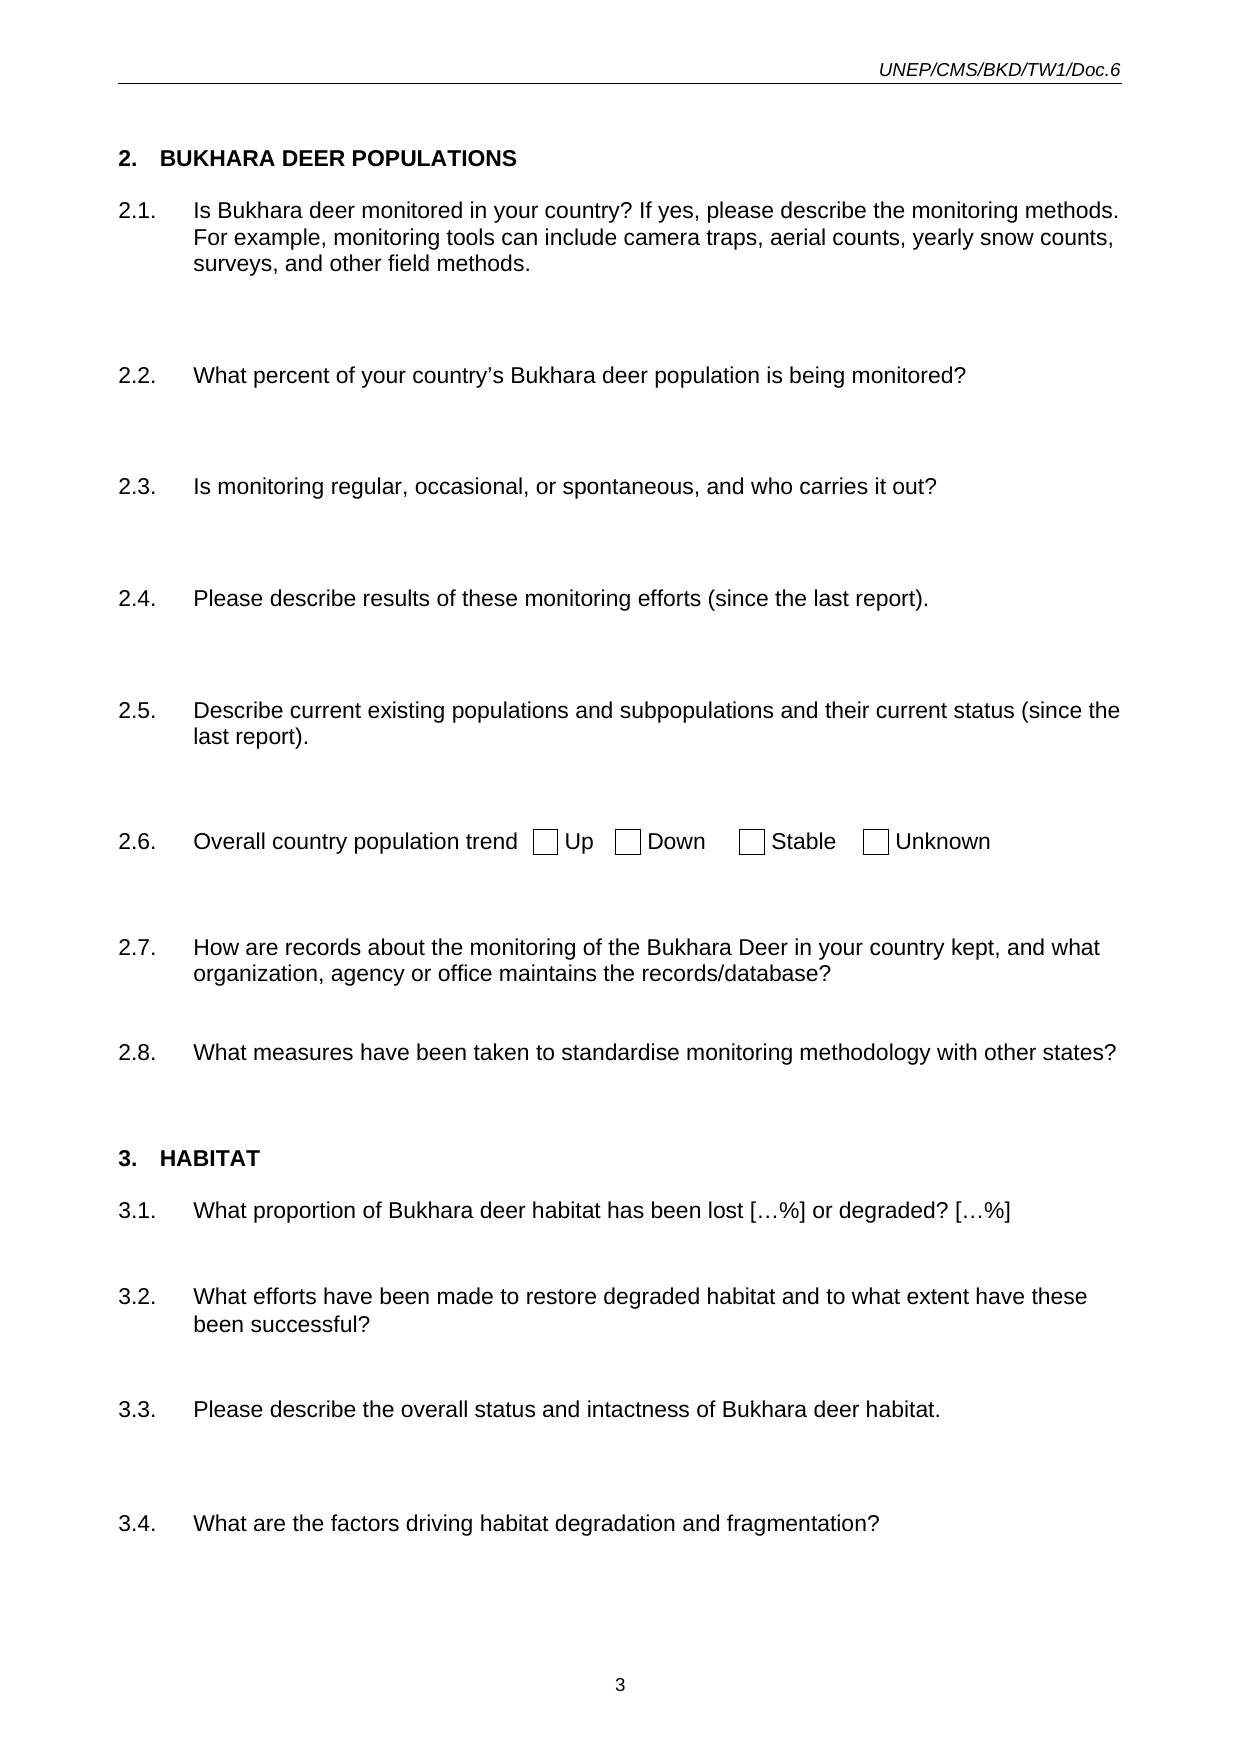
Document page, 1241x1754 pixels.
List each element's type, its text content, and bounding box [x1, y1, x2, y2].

list What percent of your country’s Bukhara deer population is being monitored? [118, 362, 1122, 388]
list Describe current existing populations and subpopulations and their current status (since the last report). [118, 697, 1122, 749]
list What efforts have been made to restore degraded habitat and to what extent have these been successful? [118, 1283, 1122, 1337]
list What measures have been taken to standardise monitoring methodology with other states? [118, 1039, 1122, 1066]
list Please describe results of these monitoring efforts (since the last report). [118, 585, 1122, 611]
list Is monitoring regular, occasional, or spontaneous, and who carries it out? [118, 473, 1122, 499]
text 3. HABITAT [118, 1144, 1122, 1171]
list Please describe the overall status and intactness of Bukhara deer habitat. [118, 1396, 1122, 1423]
list Overall country population trend Up Down Stable Unknown [118, 828, 1122, 855]
text 2. BUKHARA DEER POPULATIONS [118, 144, 1122, 171]
list What proportion of Bukhara deer habitat has been lost […%] or degraded? […%] [118, 1197, 1122, 1224]
list Is Bukhara deer monitored in your country? If yes, please describe the monitoring methods. For example, monitoring tools can include camera traps, aerial counts, yearly snow counts, surveys, and other field methods. [118, 197, 1122, 276]
list What are the factors driving habitat degradation and fragmentation? [118, 1510, 1122, 1536]
list How are records about the monitoring of the Bukhara Deer in your country kept, and what organization, agency or office maintains the records/database? [118, 934, 1122, 986]
